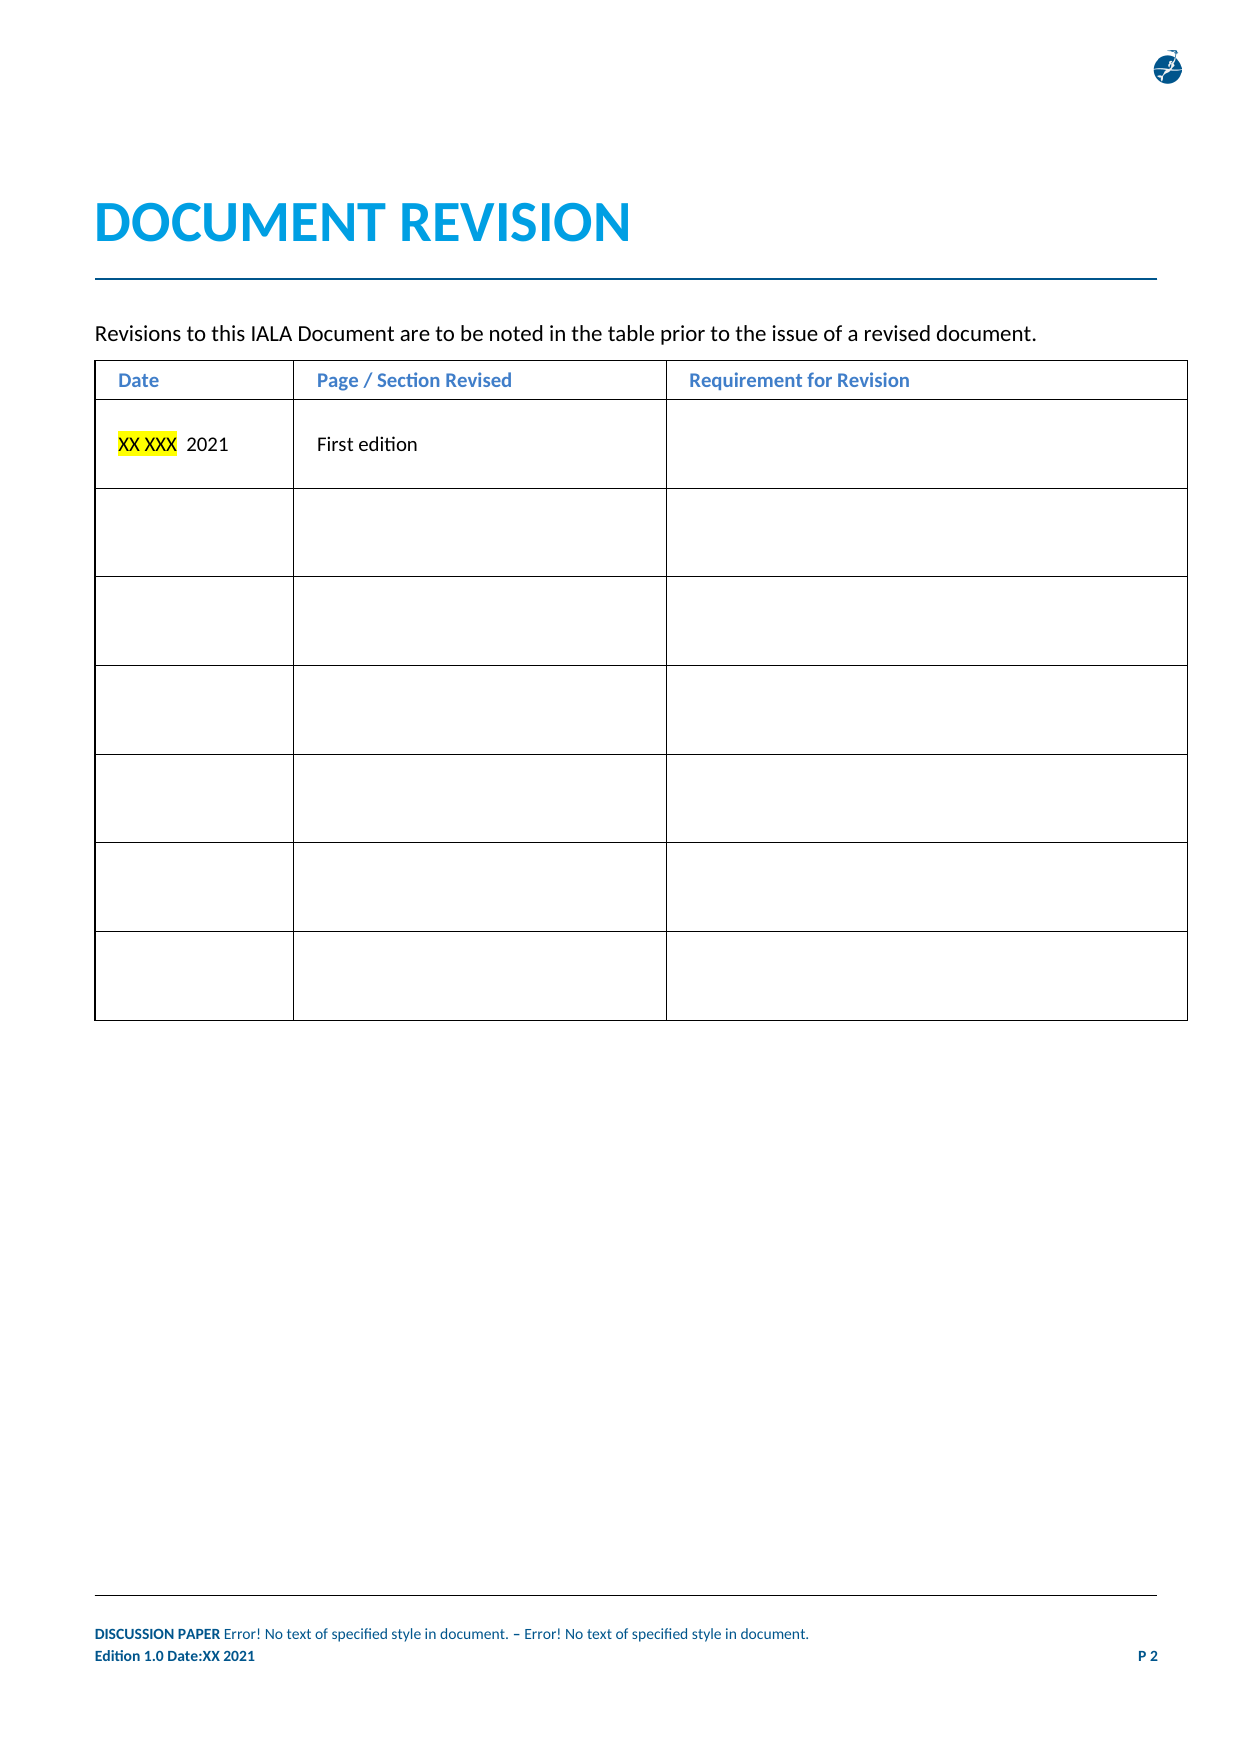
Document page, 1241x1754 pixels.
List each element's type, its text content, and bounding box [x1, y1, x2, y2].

table_cell [667, 666, 1187, 753]
table_cell [294, 843, 666, 931]
table_header Page / Section Revised [294, 361, 666, 399]
table_cell [294, 755, 666, 842]
table_cell [667, 932, 1187, 1019]
text Revisions to this IALA Document are to be noted in the table prior to the issue of a revised document. [94, 319, 1157, 347]
table_cell [294, 577, 666, 665]
table_header Requirement for Revision [667, 361, 1187, 399]
table_cell [96, 666, 293, 753]
table_cell [96, 932, 293, 1019]
table_header Date [96, 361, 293, 399]
table_cell [667, 577, 1187, 665]
table_cell XX XXX 2021 [96, 400, 293, 488]
table_cell [96, 577, 293, 665]
table_cell [667, 489, 1187, 576]
picture [1122, 0, 1241, 119]
table_cell [667, 400, 1187, 488]
table_cell [96, 755, 293, 842]
table_cell [96, 489, 293, 576]
table_cell [96, 843, 293, 931]
table_cell [294, 666, 666, 753]
table_cell [667, 843, 1187, 931]
table_cell [294, 489, 666, 576]
table_cell [667, 755, 1187, 842]
table_cell First edition [294, 400, 666, 488]
table_cell [294, 932, 666, 1019]
